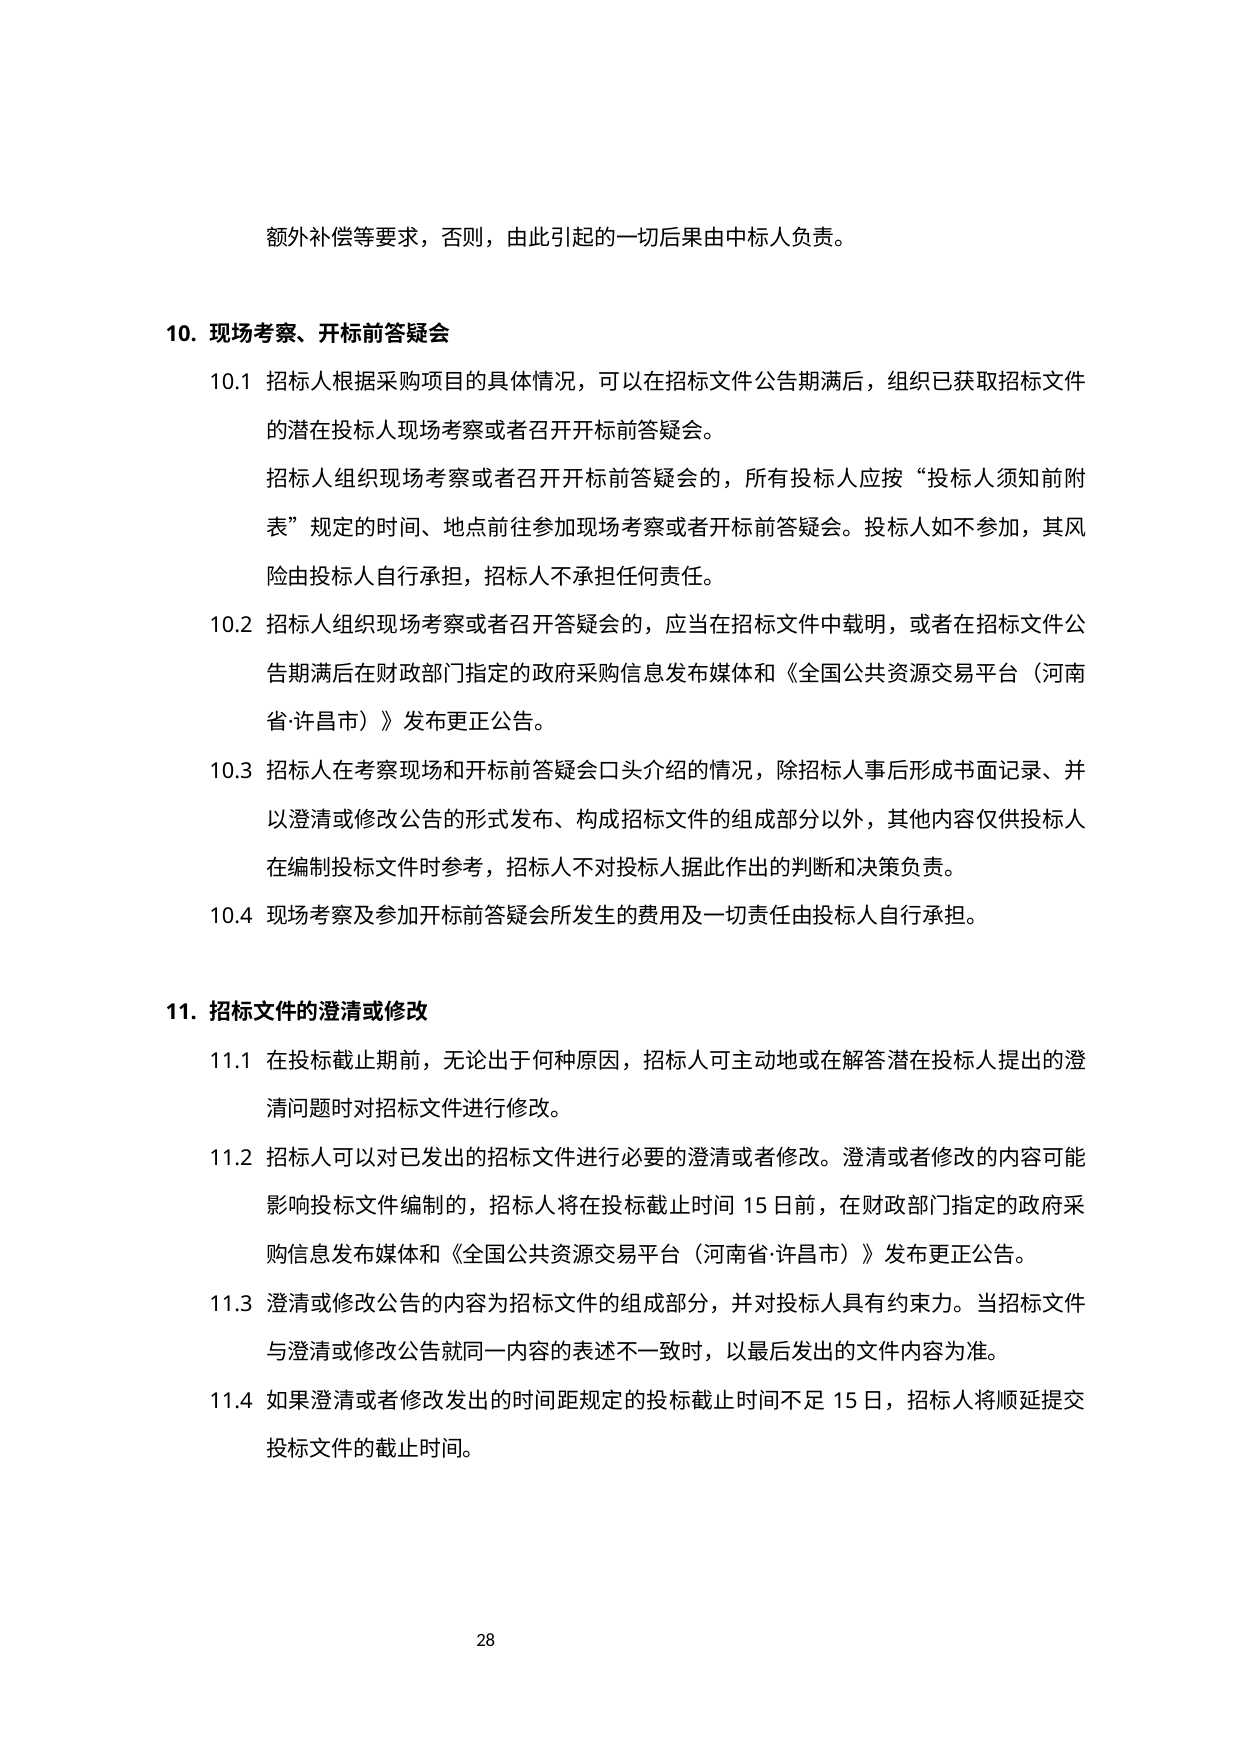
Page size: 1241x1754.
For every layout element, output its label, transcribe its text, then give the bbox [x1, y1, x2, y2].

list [209, 219, 1087, 252]
text 招标人组织现场考察或者召开开标前答疑会的，所有投标人应按“投标人须知前附表”规定的时间、地点前往参加现场考察或者开标前答疑会。投标人如不参加，其风险由投标人自行承担，招标人不承担任何责任。 [266, 461, 1087, 591]
list 招标人组织现场考察或者召开答疑会的，应当在招标文件中载明，或者在招标文件公告期满后在财政部门指定的政府采购信息发布媒体和《全国公共资源交易平台（河南省·许昌市）》发布更正公告。 [209, 607, 1087, 737]
list 招标人可以对已发出的招标文件进行必要的澄清或者修改。澄清或者修改的内容可能影响投标文件编制的，招标人将在投标截止时间15日前，在财政部门指定的政府采购信息发布媒体和《全国公共资源交易平台（河南省·许昌市）》发布更正公告。 [209, 1139, 1087, 1269]
list 现场考察、开标前答疑会 [165, 315, 1087, 348]
list 招标人在考察现场和开标前答疑会口头介绍的情况，除招标人事后形成书面记录、并以澄清或修改公告的形式发布、构成招标文件的组成部分以外，其他内容仅供投标人在编制投标文件时参考，招标人不对投标人据此作出的判断和决策负责。 [209, 752, 1087, 882]
list 如果澄清或者修改发出的时间距规定的投标截止时间不足15日，招标人将顺延提交投标文件的截止时间。 [209, 1382, 1087, 1463]
list 现场考察及参加开标前答疑会所发生的费用及一切责任由投标人自行承担。 [209, 898, 1087, 931]
list 澄清或修改公告的内容为招标文件的组成部分，并对投标人具有约束力。当招标文件与澄清或修改公告就同一内容的表述不一致时，以最后发出的文件内容为准。 [209, 1285, 1087, 1366]
list 在投标截止期前，无论出于何种原因，招标人可主动地或在解答潜在投标人提出的澄清问题时对招标文件进行修改。 [209, 1042, 1087, 1123]
list 招标文件的澄清或修改 [165, 994, 1087, 1026]
list 招标人根据采购项目的具体情况，可以在招标文件公告期满后，组织已获取招标文件的潜在投标人现场考察或者召开开标前答疑会。 [209, 364, 1087, 445]
